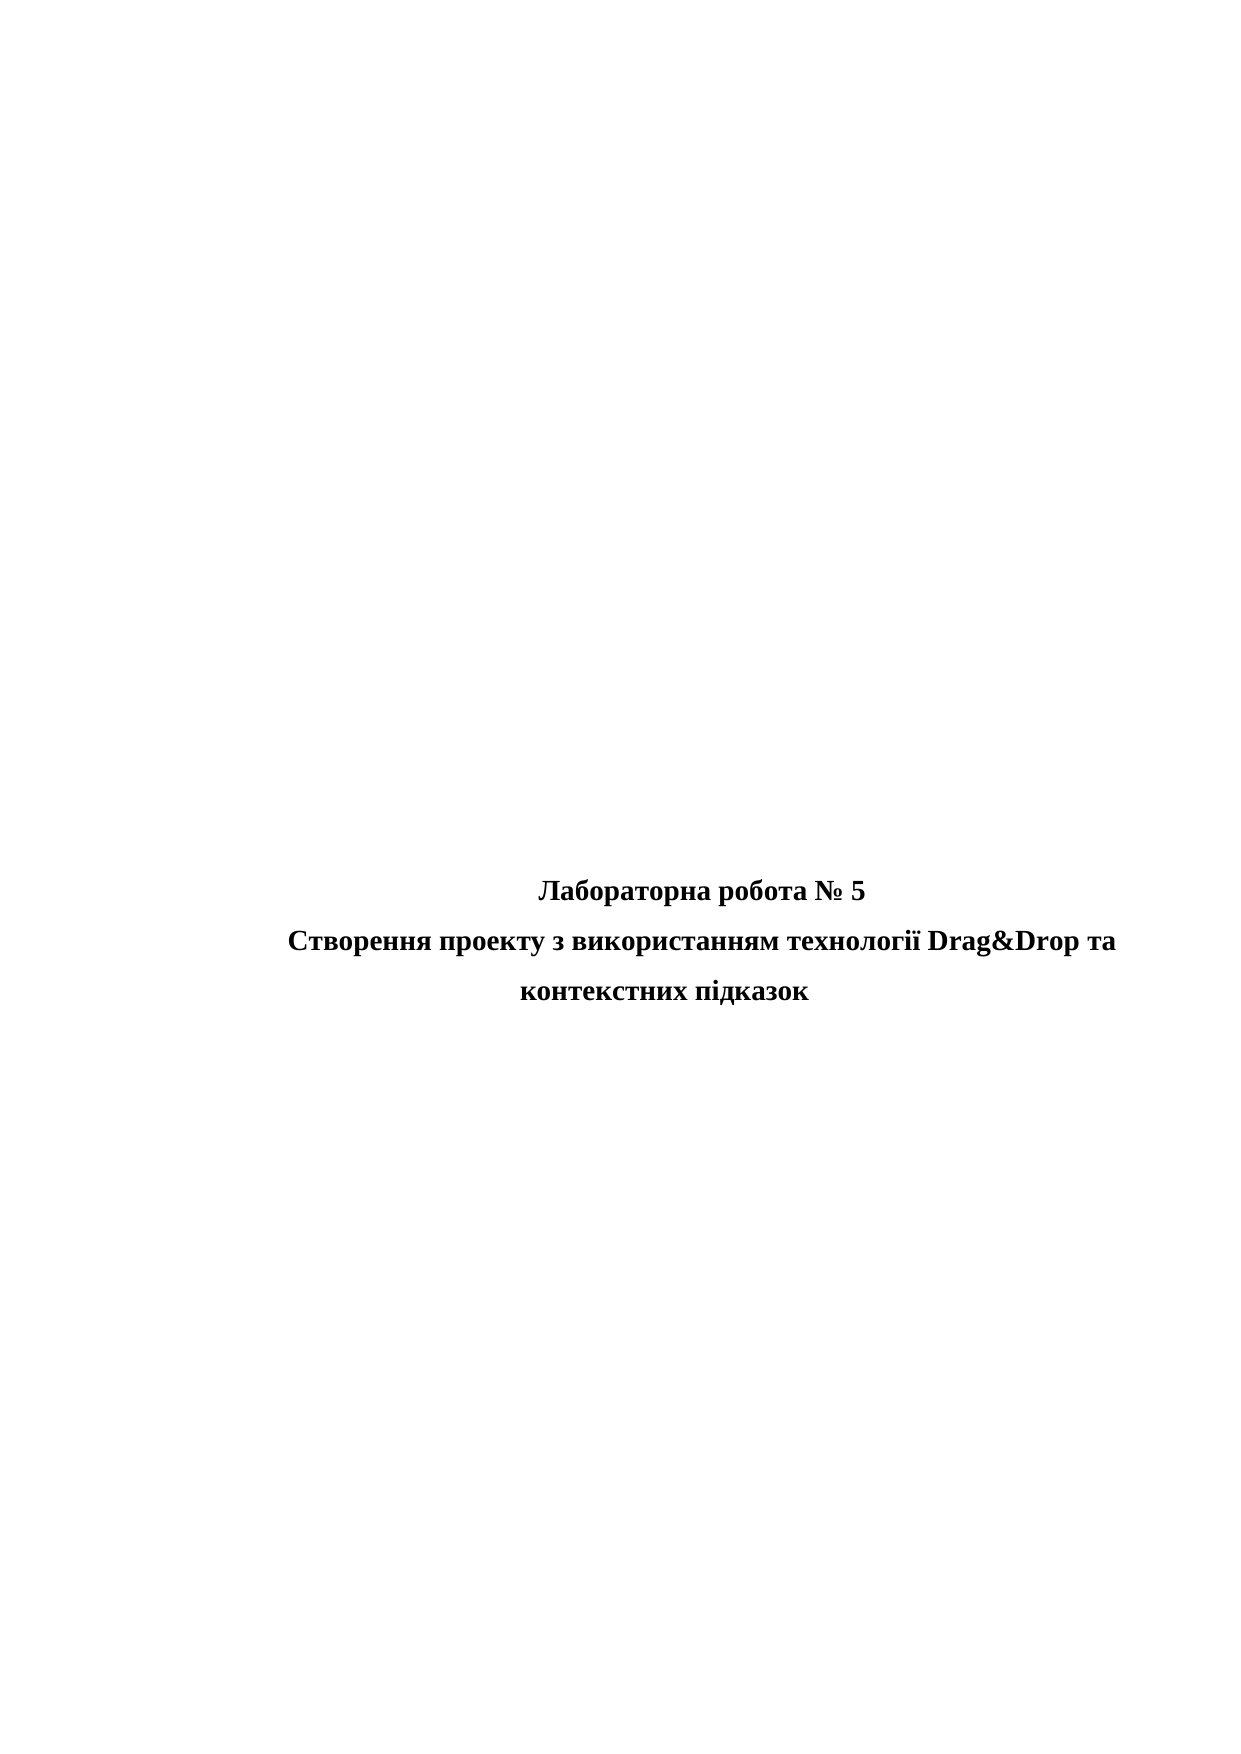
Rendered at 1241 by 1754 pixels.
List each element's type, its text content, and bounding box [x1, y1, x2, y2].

text Лабораторна робота № 5 [177, 873, 1152, 906]
text Створення проекту з використанням технології Drag&Drop та контекстних підказок [177, 923, 1152, 1007]
